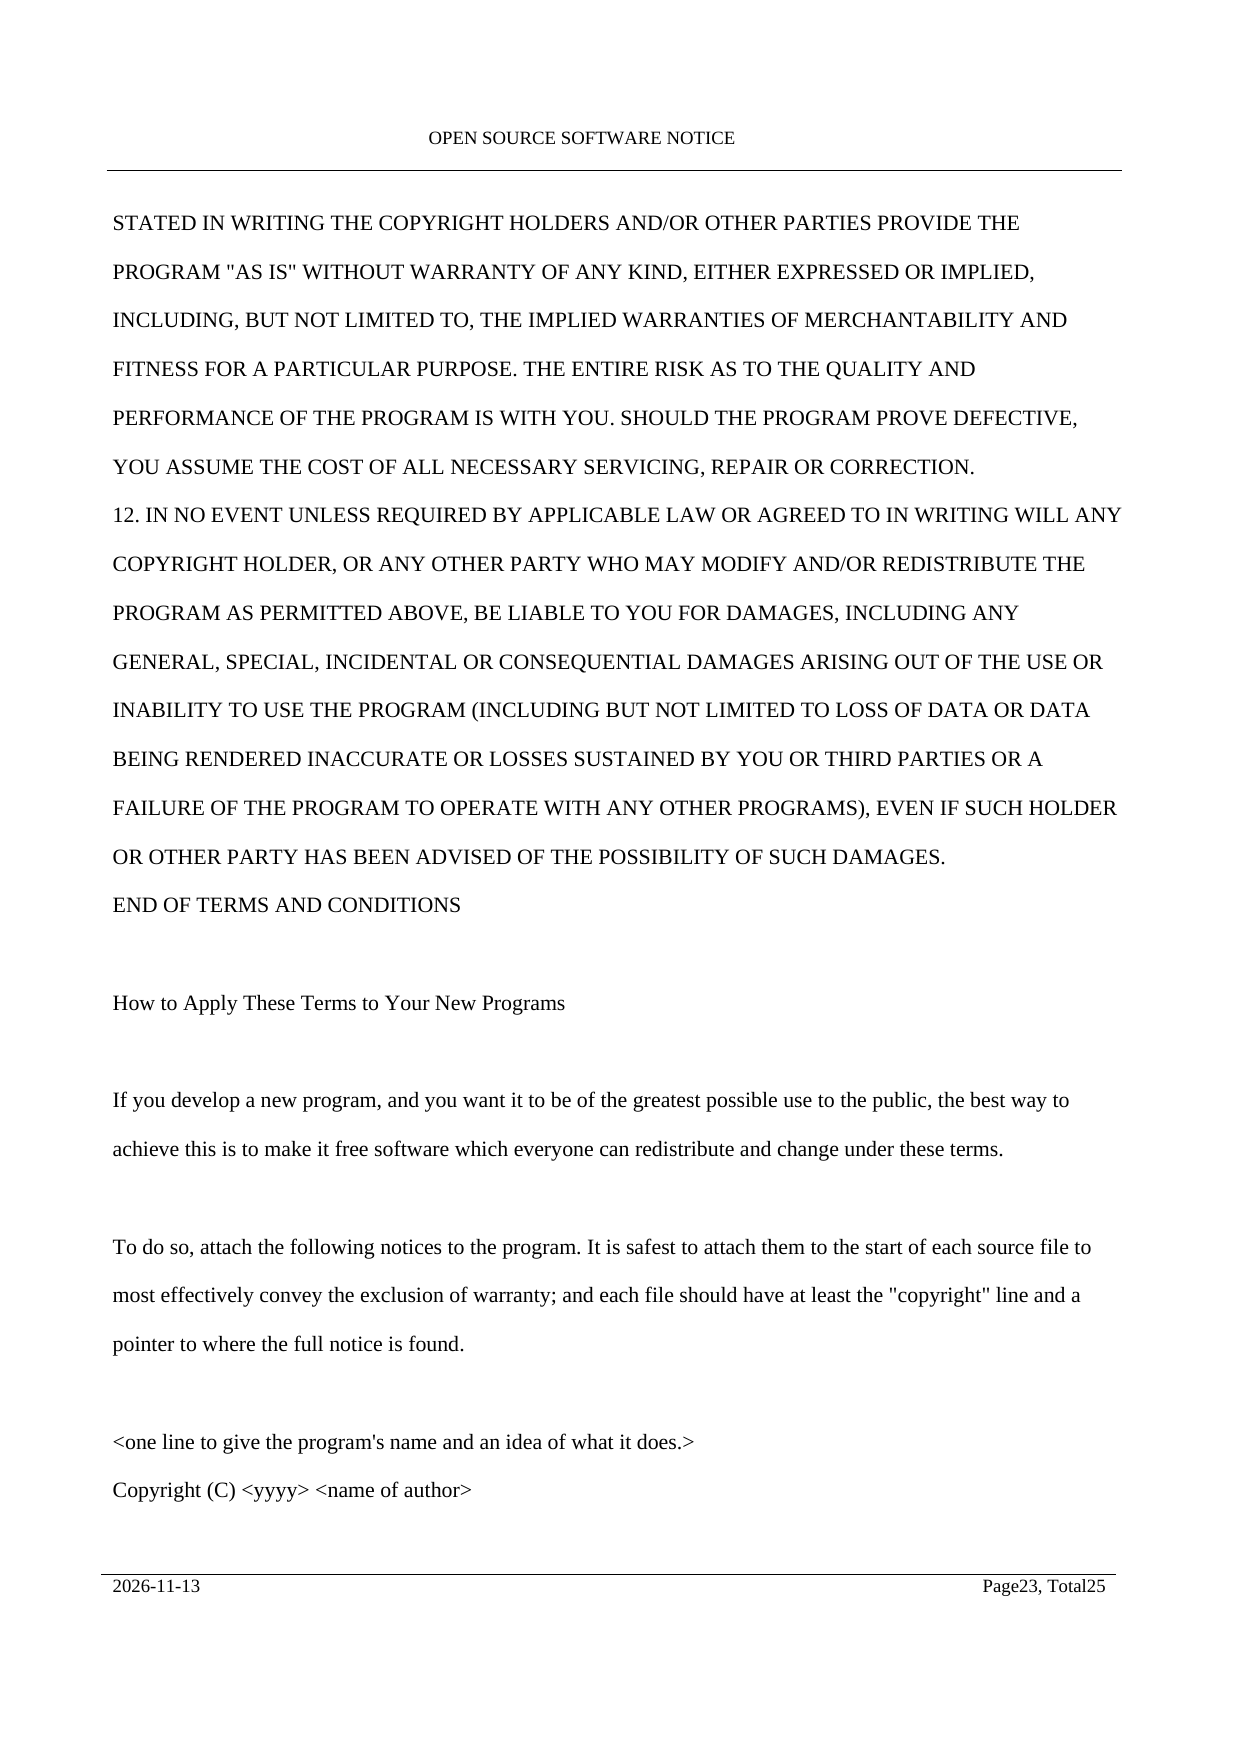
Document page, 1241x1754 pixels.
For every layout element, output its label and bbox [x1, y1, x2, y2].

text [112, 206, 1128, 1506]
